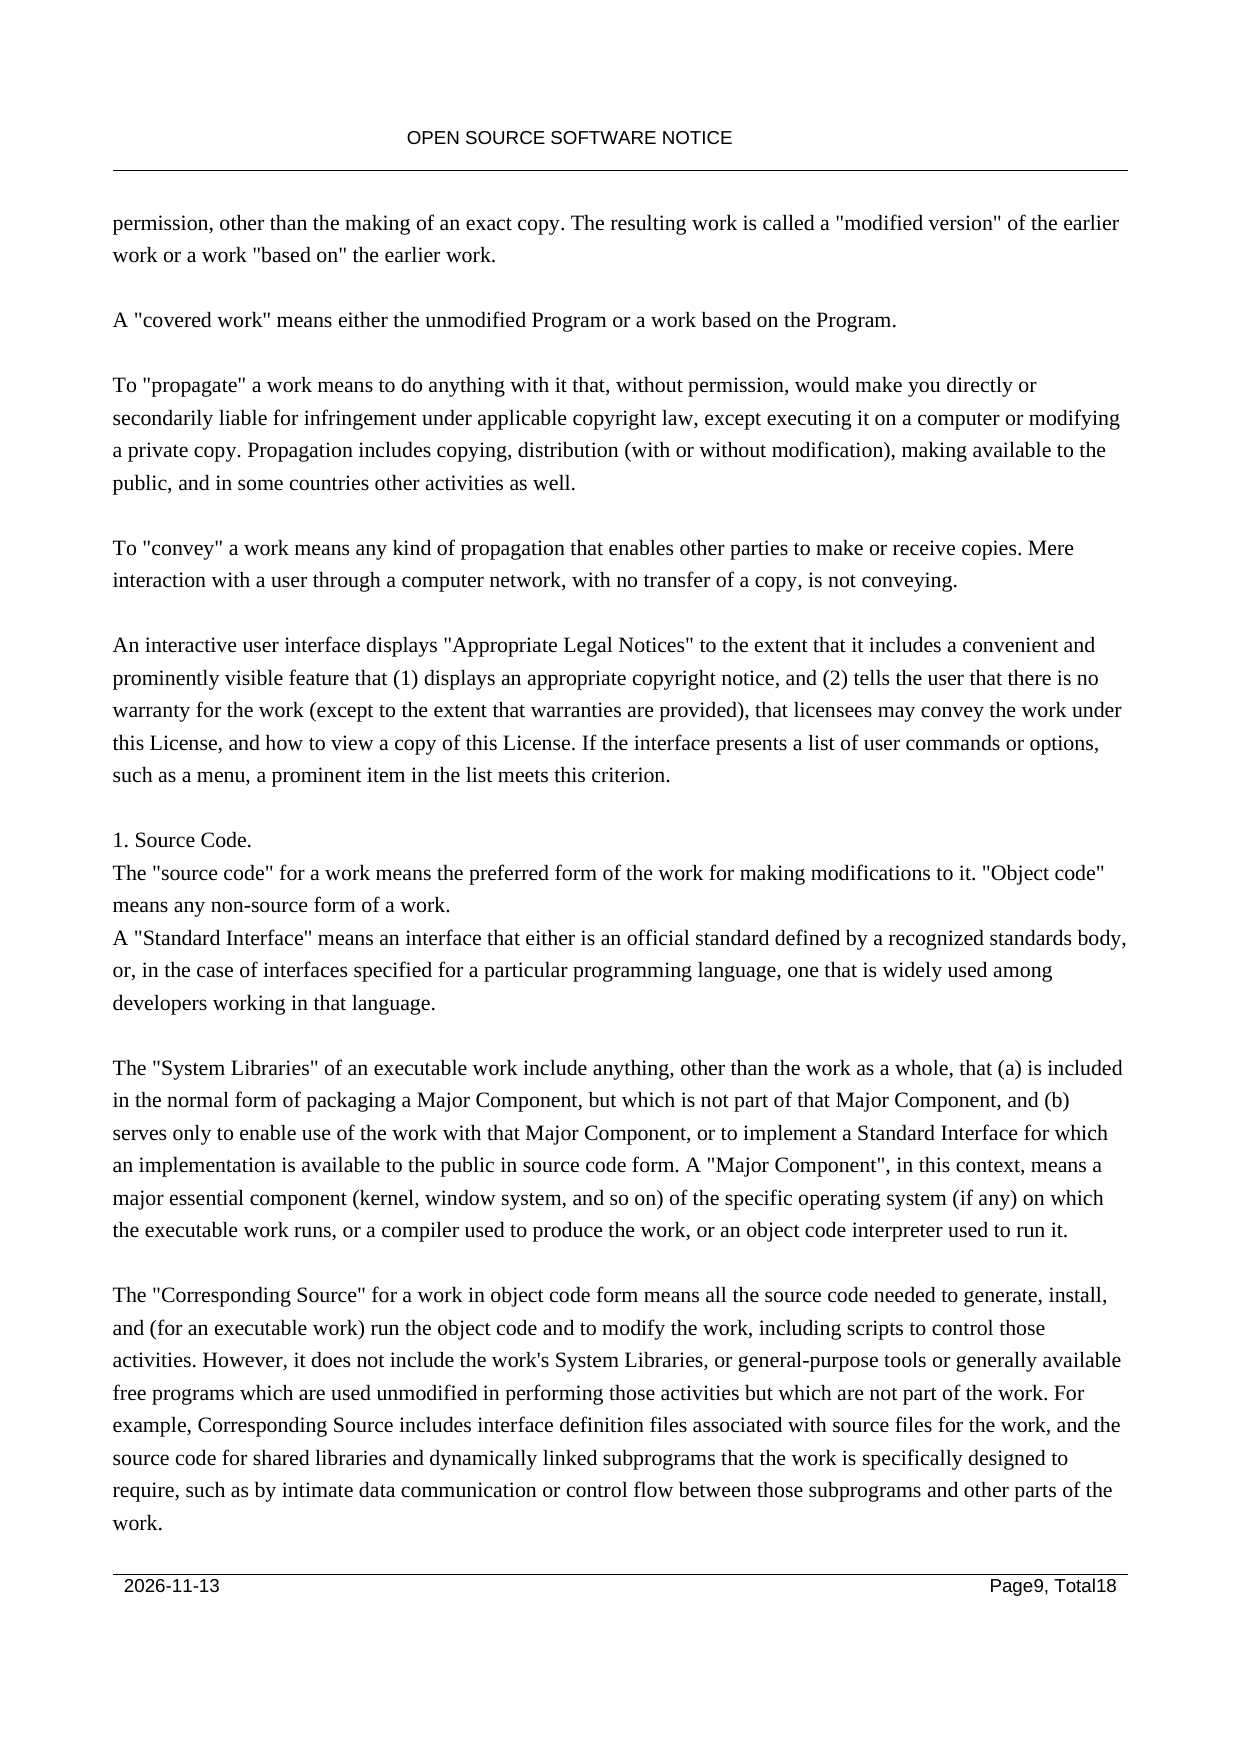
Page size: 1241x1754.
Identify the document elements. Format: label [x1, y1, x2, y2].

text [112, 206, 1128, 1539]
